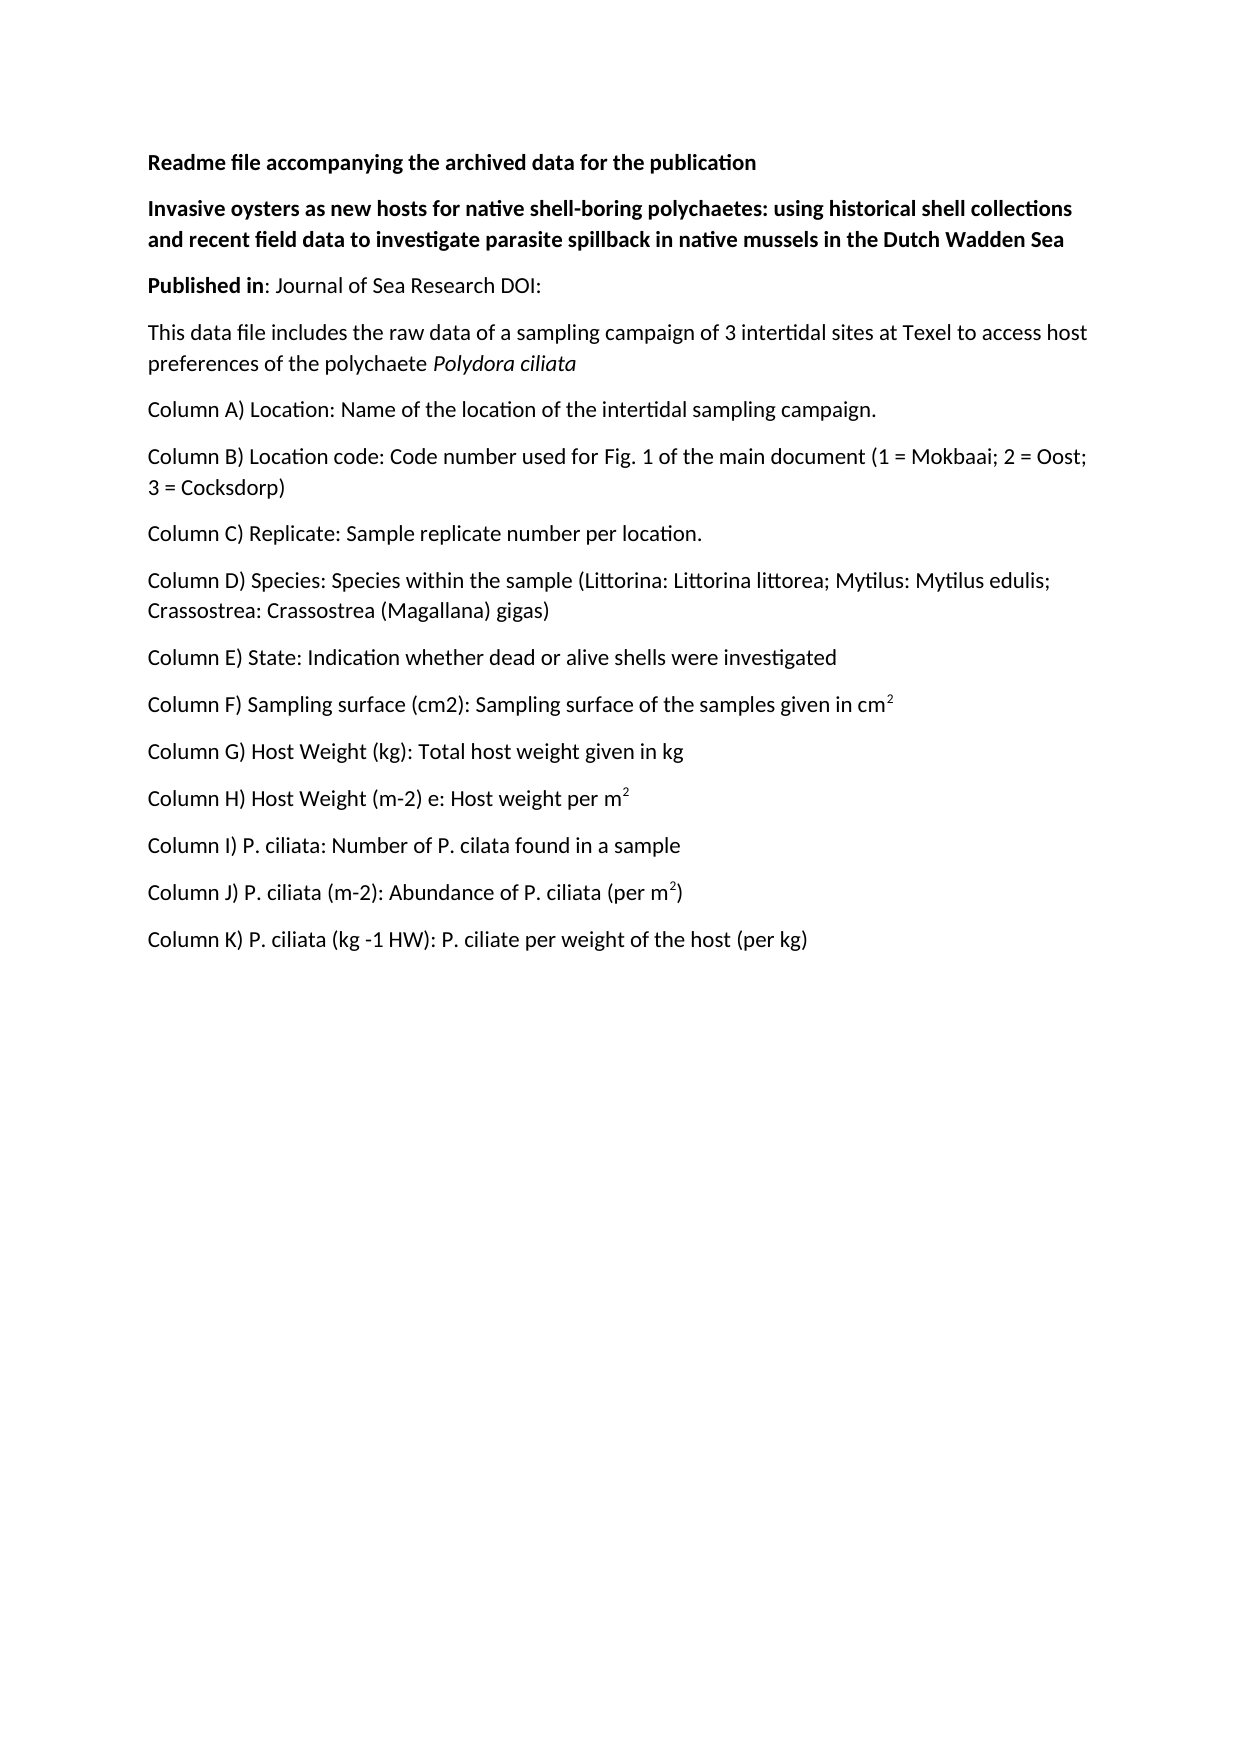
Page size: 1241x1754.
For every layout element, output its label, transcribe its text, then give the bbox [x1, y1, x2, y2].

text Column H) Host Weight (m-2) e: Host weight per m2 [148, 784, 1093, 812]
text Column E) State: Indication whether dead or alive shells were investigated [148, 643, 1093, 671]
text Column K) P. ciliata (kg -1 HW): P. ciliate per weight of the host (per kg) [148, 925, 1093, 953]
text Column D) Species: Species within the sample (Littorina: Littorina littorea; Mytilus: Mytilus edulis; Crassostrea: Crassostrea (Magallana) gigas) [148, 566, 1093, 624]
text Column A) Location: Name of the location of the intertidal sampling campaign. [148, 396, 1093, 423]
text Column F) Sampling surface (cm2): Sampling surface of the samples given in cm2 [148, 690, 1093, 718]
text Column G) Host Weight (kg): Total host weight given in kg [148, 737, 1093, 765]
text Column I) P. ciliata: Number of P. cilata found in a sample [148, 831, 1093, 859]
text This data file includes the raw data of a sampling campaign of 3 intertidal sites at Texel to access host preferences of the polychaete Polydora ciliata [148, 318, 1093, 377]
text Column J) P. ciliata (m-2): Abundance of P. ciliata (per m2) [148, 878, 1093, 906]
text Column C) Replicate: Sample replicate number per location. [148, 519, 1093, 547]
text Readme file accompanying the archived data for the publication [148, 148, 1093, 176]
text Column B) Location code: Code number used for Fig. 1 of the main document (1 = Mokbaai; 2 = Oost; 3 = Cocksdorp) [148, 442, 1093, 501]
text Invasive oysters as new hosts for native shell-boring polychaetes: using historical shell collections and recent field data to investigate parasite spillback in native mussels in the Dutch Wadden Sea [148, 194, 1093, 253]
text Published in: Journal of Sea Research DOI: [148, 272, 1093, 299]
